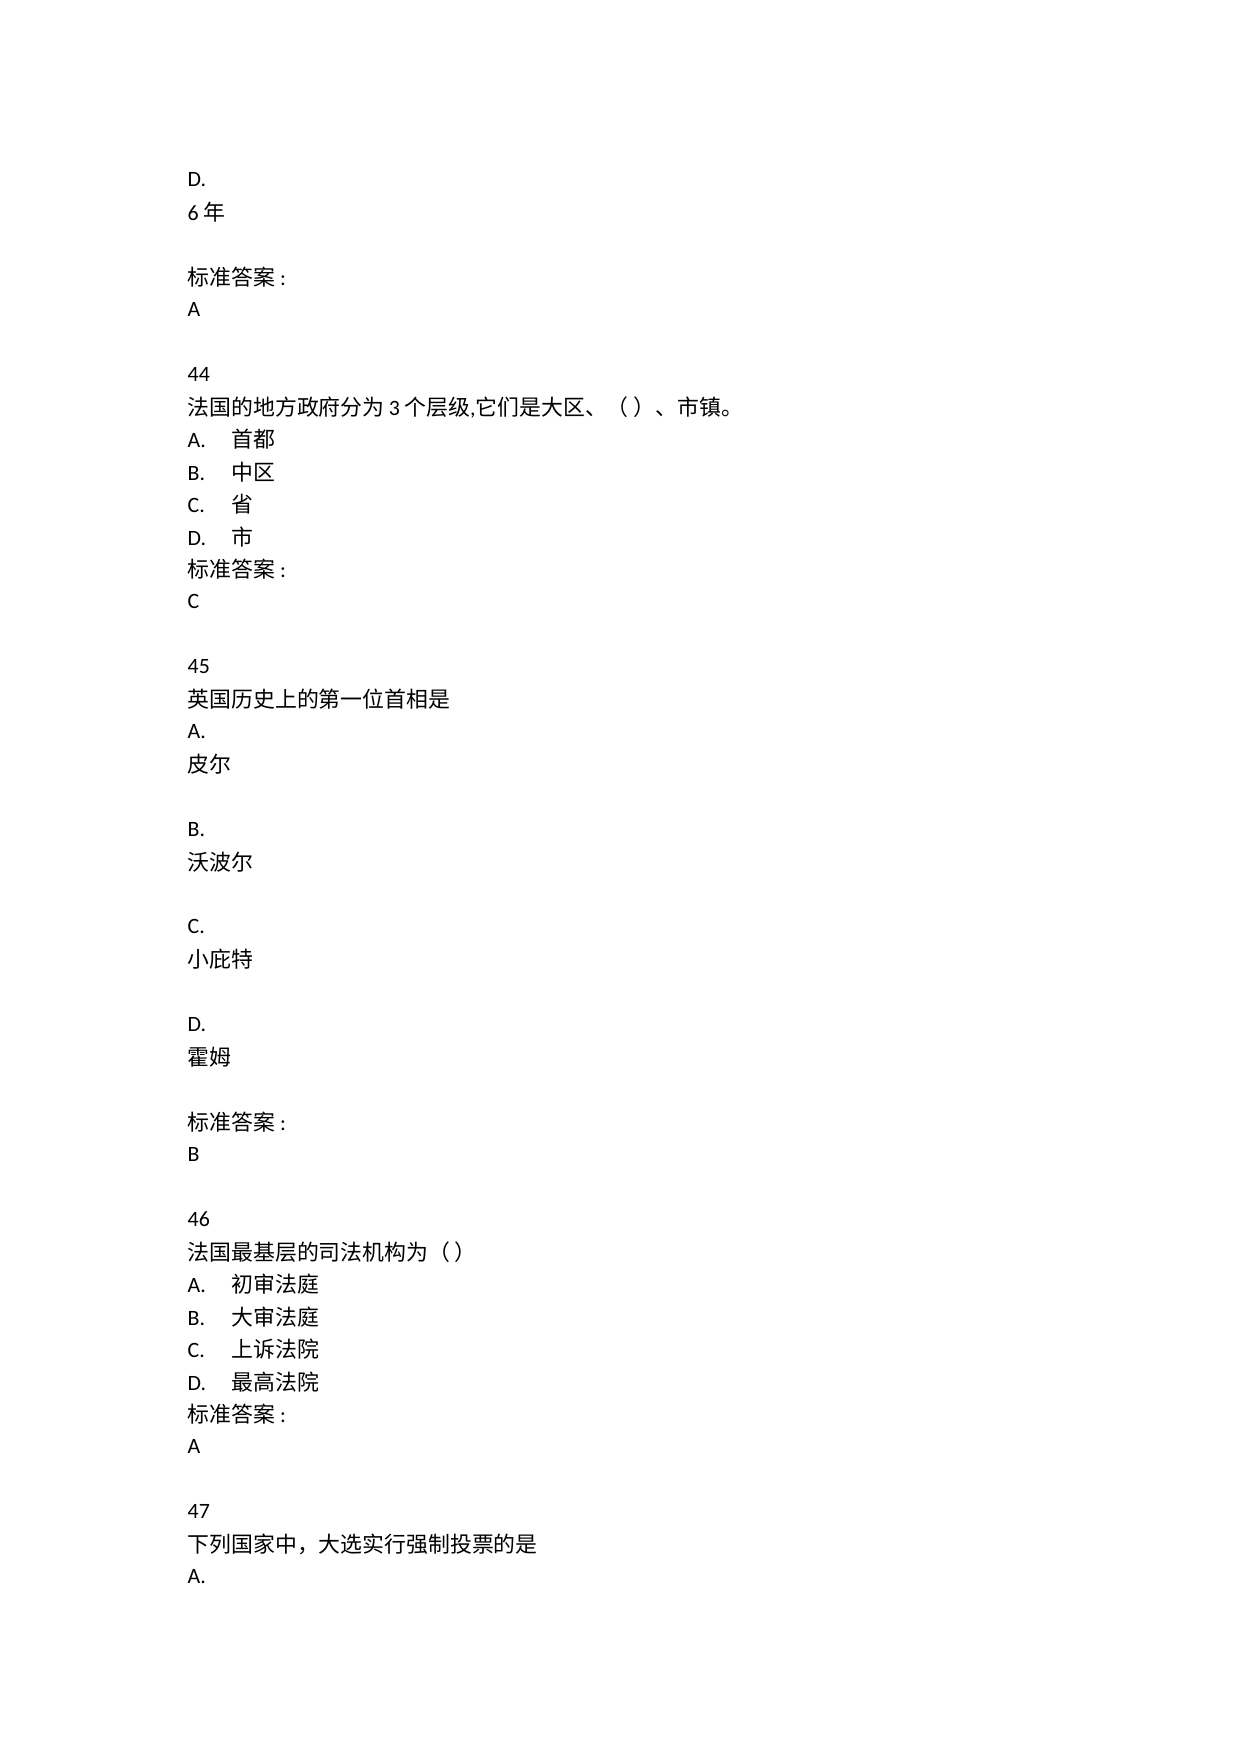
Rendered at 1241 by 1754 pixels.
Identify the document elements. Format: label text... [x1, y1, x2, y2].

text 霍姆 [187, 1039, 1053, 1072]
text C. 上诉法院 [187, 1332, 1053, 1364]
text 下列国家中，大选实行强制投票的是 [187, 1527, 1053, 1559]
text A. [187, 714, 1053, 747]
text 沃波尔 [187, 844, 1053, 877]
text B. 大审法庭 [187, 1299, 1053, 1332]
text 英国历史上的第一位首相是 [187, 682, 1053, 714]
text A [187, 292, 1053, 324]
text 标准答案 : [187, 259, 1053, 292]
text C. [187, 909, 1053, 942]
text 标准答案 : [187, 1397, 1053, 1429]
text A [187, 1429, 1053, 1462]
text C [187, 584, 1053, 617]
text 6年 [187, 194, 1053, 227]
text D. [187, 162, 1053, 194]
text C. 省 [187, 487, 1053, 519]
text D. 市 [187, 519, 1053, 552]
text D. [187, 1007, 1053, 1039]
text 小庇特 [187, 942, 1053, 974]
text 法国最基层的司法机构为（ ） [187, 1234, 1053, 1267]
text A. [187, 1559, 1053, 1592]
text B. 中区 [187, 454, 1053, 487]
text B. [187, 812, 1053, 844]
text 标准答案 : [187, 552, 1053, 584]
text 45 [187, 649, 1053, 682]
text 法国的地方政府分为3个层级,它们是大区、（ ）、市镇。 [187, 389, 1053, 422]
text 标准答案 : [187, 1104, 1053, 1137]
text B [187, 1137, 1053, 1169]
text 44 [187, 357, 1053, 389]
text 皮尔 [187, 747, 1053, 779]
text A. 首都 [187, 422, 1053, 454]
text 46 [187, 1202, 1053, 1234]
text 47 [187, 1494, 1053, 1527]
text A. 初审法庭 [187, 1267, 1053, 1299]
text D. 最高法院 [187, 1364, 1053, 1397]
